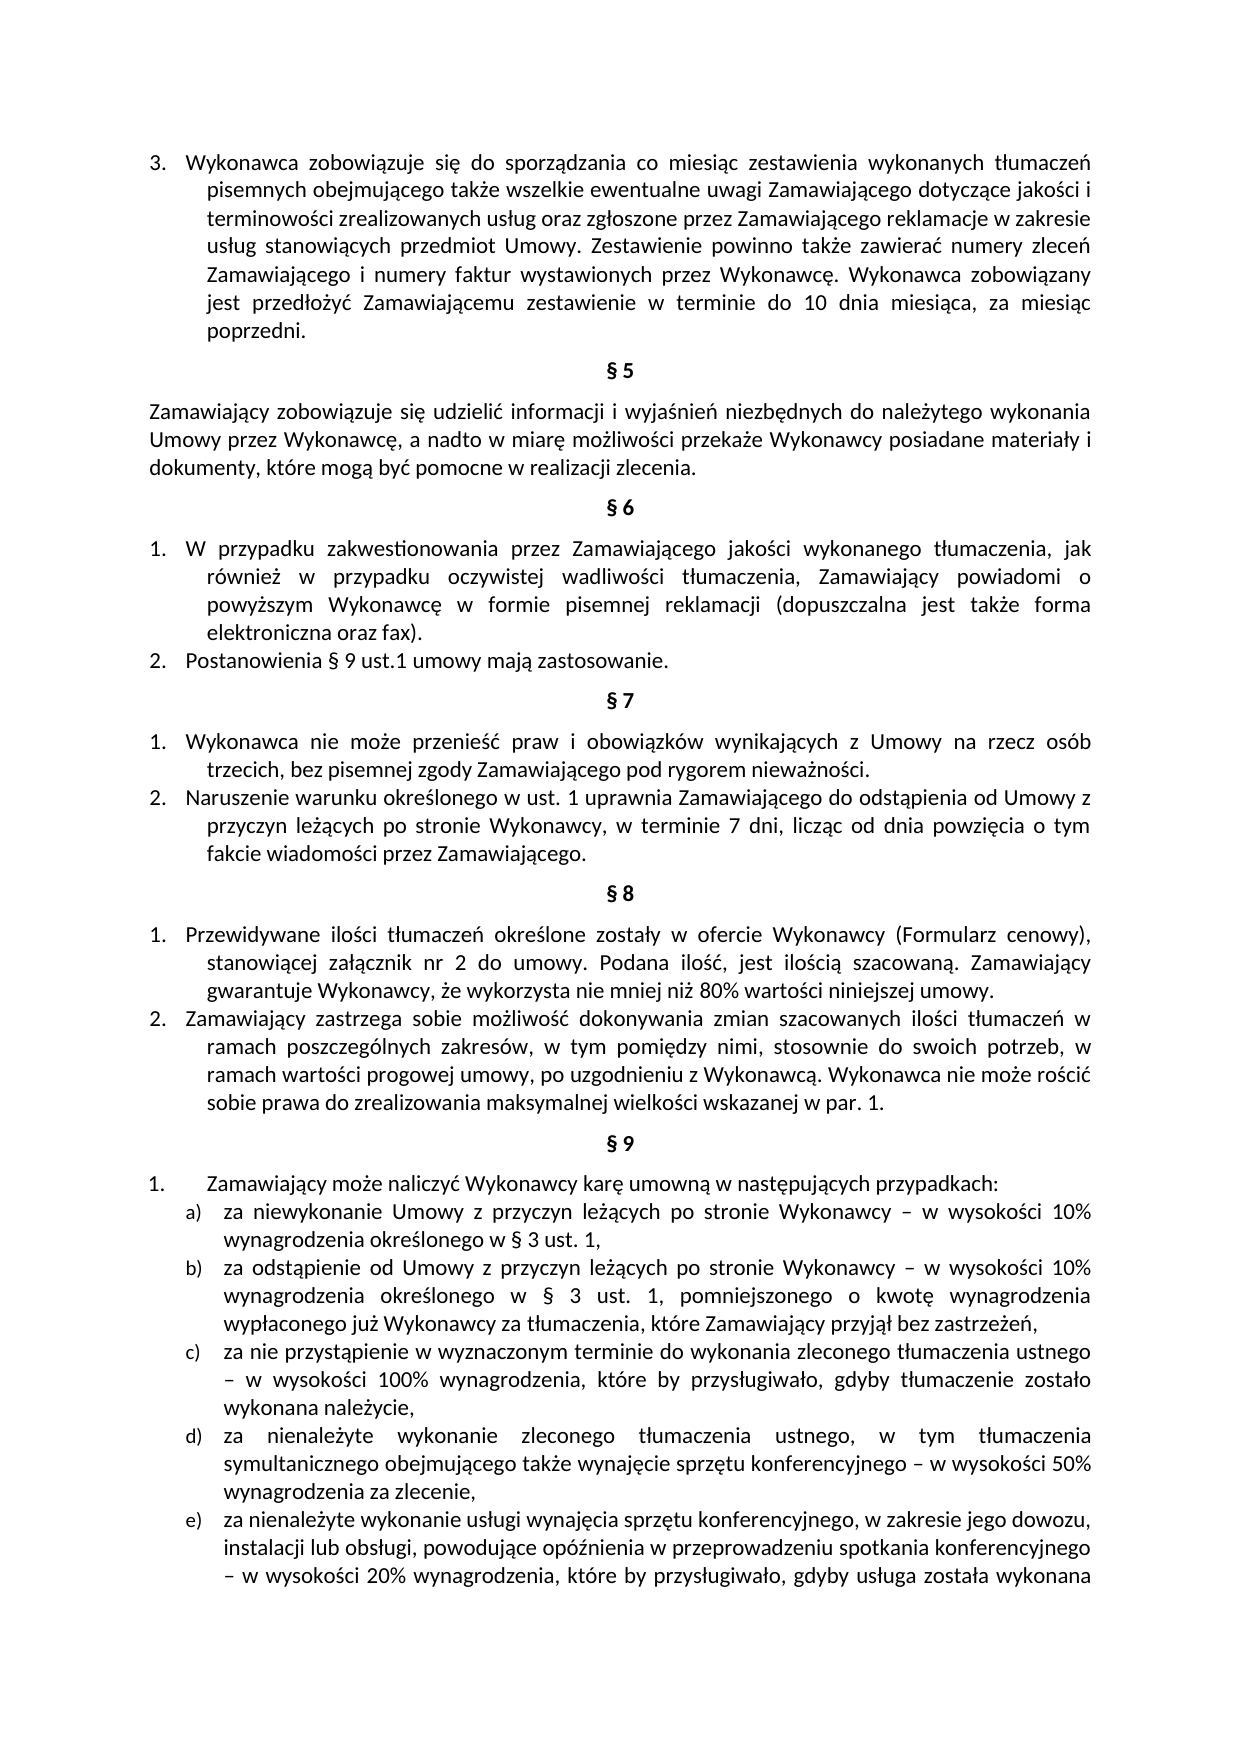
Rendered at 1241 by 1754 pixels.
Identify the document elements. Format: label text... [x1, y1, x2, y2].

list Zamawiający zastrzega sobie możliwość dokonywania zmian szacowanych ilości tłumaczeń w ramach poszczególnych zakresów, w tym pomiędzy nimi, stosownie do swoich potrzeb, w ramach wartości progowej umowy, po uzgodnieniu z Wykonawcą. Wykonawca nie może rościć sobie prawa do zrealizowania maksymalnej wielkości wskazanej w par. 1. [149, 1004, 1093, 1116]
list W przypadku zakwestionowania przez Zamawiającego jakości wykonanego tłumaczenia, jak również w przypadku oczywistej wadliwości tłumaczenia, Zamawiający powiadomi o powyższym Wykonawcę w formie pisemnej reklamacji (dopuszczalna jest także forma elektroniczna oraz fax). [149, 534, 1093, 646]
list Wykonawca nie może przenieść praw i obowiązków wynikających z Umowy na rzecz osób trzecich, bez pisemnej zgody Zamawiającego pod rygorem nieważności. [149, 727, 1093, 783]
list za nie przystąpienie w wyznaczonym terminie do wykonania zleconego tłumaczenia ustnego – w wysokości 100% wynagrodzenia, które by przysługiwało, gdyby tłumaczenie zostało wykonana należycie, [185, 1337, 1093, 1421]
text § 5 [148, 356, 1093, 384]
list za nienależyte wykonanie zleconego tłumaczenia ustnego, w tym tłumaczenia symultanicznego obejmującego także wynajęcie sprzętu konferencyjnego – w wysokości 50% wynagrodzenia za zlecenie, [185, 1421, 1093, 1506]
text Zamawiający zobowiązuje się udzielić informacji i wyjaśnień niezbędnych do należytego wykonania Umowy przez Wykonawcę, a nadto w miarę możliwości przekaże Wykonawcy posiadane materiały i dokumenty, które mogą być pomocne w realizacji zlecenia. [149, 397, 1093, 481]
list Postanowienia § 9 ust.1 umowy mają zastosowanie. [149, 646, 1093, 674]
text § 6 [148, 493, 1093, 521]
text § 7 [148, 686, 1093, 714]
list Wykonawca zobowiązuje się do sporządzania co miesiąc zestawienia wykonanych tłumaczeń pisemnych obejmującego także wszelkie ewentualne uwagi Zamawiającego dotyczące jakości i terminowości zrealizowanych usług oraz zgłoszone przez Zamawiającego reklamacje w zakresie usług stanowiących przedmiot Umowy. Zestawienie powinno także zawierać numery zleceń Zamawiającego i numery faktur wystawionych przez Wykonawcę. Wykonawca zobowiązany jest przedłożyć Zamawiającemu zestawienie w terminie do 10 dnia miesiąca, za miesiąc poprzedni. [149, 148, 1093, 344]
text 1. Zamawiający może naliczyć Wykonawcy karę umowną w następujących przypadkach: [148, 1169, 1093, 1197]
text § 9 [148, 1129, 1093, 1157]
list Naruszenie warunku określonego w ust. 1 uprawnia Zamawiającego do odstąpienia od Umowy z przyczyn leżących po stronie Wykonawcy, w terminie 7 dni, licząc od dnia powzięcia o tym fakcie wiadomości przez Zamawiającego. [149, 783, 1093, 867]
text § 8 [148, 879, 1093, 908]
list za odstąpienie od Umowy z przyczyn leżących po stronie Wykonawcy – w wysokości 10% wynagrodzenia określonego w § 3 ust. 1, pomniejszonego o kwotę wynagrodzenia wypłaconego już Wykonawcy za tłumaczenia, które Zamawiający przyjął bez zastrzeżeń, [185, 1253, 1093, 1337]
list za niewykonanie Umowy z przyczyn leżących po stronie Wykonawcy – w wysokości 10% wynagrodzenia określonego w § 3 ust. 1, [185, 1197, 1093, 1253]
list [185, 1506, 1093, 1589]
list Przewidywane ilości tłumaczeń określone zostały w ofercie Wykonawcy (Formularz cenowy), stanowiącej załącznik nr 2 do umowy. Podana ilość, jest ilością szacowaną. Zamawiający gwarantuje Wykonawcy, że wykorzysta nie mniej niż 80% wartości niniejszej umowy. [149, 920, 1093, 1004]
